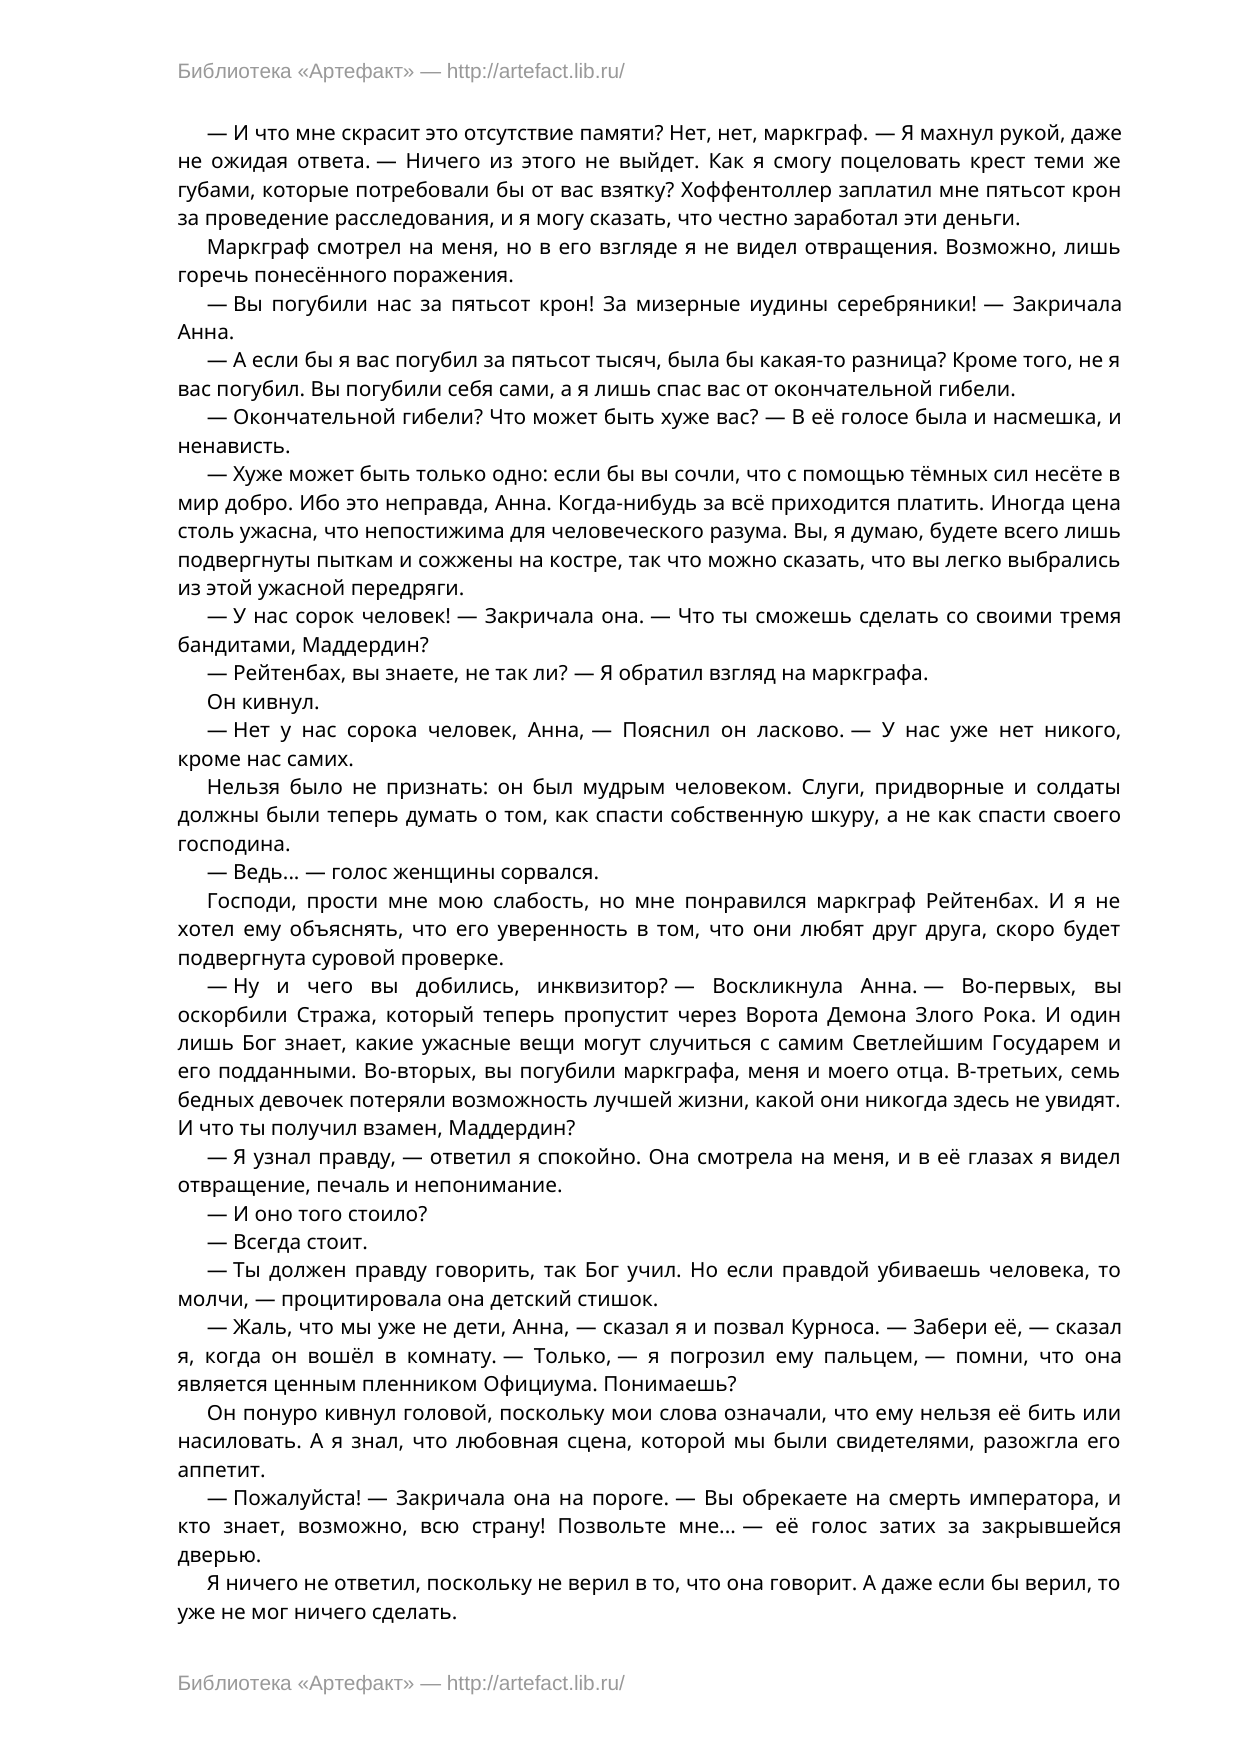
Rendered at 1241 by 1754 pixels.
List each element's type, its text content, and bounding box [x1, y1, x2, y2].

text — А если бы я вас погубил за пятьсот тысяч, была бы какая-то разница? Кроме того, не я вас погубил. Вы погубили себя сами, а я лишь спас вас от окончательной гибели. [177, 346, 1122, 402]
text — Окончательной гибели? Что может быть хуже вас? — В её голосе была и насмешка, и ненависть. [177, 402, 1122, 459]
text — Всегда стоит. [177, 1227, 1122, 1256]
text Господи, прости мне мою слабость, но мне понравился маркграф Рейтенбах. И я не хотел ему объяснять, что его уверенность в том, что они любят друг друга, скоро будет подвергнута суровой проверке. [177, 886, 1122, 971]
text — Ты должен правду говорить, так Бог учил. Но если правдой убиваешь человека, то молчи, — процитировала она детский стишок. [177, 1256, 1122, 1312]
text Я ничего не ответил, поскольку не верил в то, что она говорит. А даже если бы верил, то уже не мог ничего сделать. [177, 1568, 1122, 1625]
text — Ну и чего вы добились, инквизитор? — Воскликнула Анна. — Во-первых, вы оскорбили Стража, который теперь пропустит через Ворота Демона Злого Рока. И один лишь Бог знает, какие ужасные вещи могут случиться с самим Светлейшим Государем и его подданными. Во-вторых, вы погубили маркграфа, меня и моего отца. В-третьих, семь бедных девочек потеряли возможность лучшей жизни, какой они никогда здесь не увидят. И что ты получил взамен, Маддердин? [177, 971, 1122, 1142]
text Маркграф смотрел на меня, но в его взгляде я не видел отвращения. Возможно, лишь горечь понесённого поражения. [177, 232, 1122, 289]
text Он понуро кивнул головой, поскольку мои слова означали, что ему нельзя её бить или насиловать. А я знал, что любовная сцена, которой мы были свидетелями, разожгла его аппетит. [177, 1398, 1122, 1483]
text — Вы погубили нас за пятьсот крон! За мизерные иудины серебряники! — Закричала Анна. [177, 289, 1122, 346]
text — Пожалуйста! — Закричала она на пороге. — Вы обрекаете на смерть императора, и кто знает, возможно, всю страну! Позвольте мне... — её голос затих за закрывшейся дверью. [177, 1483, 1122, 1568]
text — Ведь... — голос женщины сорвался. [177, 857, 1122, 886]
text Нельзя было не признать: он был мудрым человеком. Слуги, придворные и солдаты должны были теперь думать о том, как спасти собственную шкуру, а не как спасти своего господина. [177, 772, 1122, 857]
text — Рейтенбах, вы знаете, не так ли? — Я обратил взгляд на маркграфа. [177, 658, 1122, 687]
text — Нет у нас сорока человек, Анна, — Пояснил он ласково. — У нас уже нет никого, кроме нас самих. [177, 715, 1122, 772]
text — И что мне скрасит это отсутствие памяти? Нет, нет, маркграф. — Я махнул рукой, даже не ожидая ответа. — Ничего из этого не выйдет. Как я смогу поцеловать крест теми же губами, которые потребовали бы от вас взятку? Хоффентоллер заплатил мне пятьсот крон за проведение расследования, и я могу сказать, что честно заработал эти деньги. [177, 118, 1122, 232]
text — У нас сорок человек! — Закричала она. — Что ты сможешь сделать со своими тремя бандитами, Маддердин? [177, 602, 1122, 658]
text — Хуже может быть только одно: если бы вы сочли, что с помощью тёмных сил несёте в мир добро. Ибо это неправда, Анна. Когда-нибудь за всё приходится платить. Иногда цена столь ужасна, что непостижима для человеческого разума. Вы, я думаю, будете всего лишь подвергнуты пыткам и сожжены на костре, так что можно сказать, что вы легко выбрались из этой ужасной передряги. [177, 459, 1122, 602]
text Он кивнул. [177, 687, 1122, 715]
text — И оно того стоило? [177, 1199, 1122, 1227]
text — Я узнал правду, — ответил я спокойно. Она смотрела на меня, и в её глазах я видел отвращение, печаль и непонимание. [177, 1142, 1122, 1199]
text — Жаль, что мы уже не дети, Анна, — сказал я и позвал Курноса. — Забери её, — сказал я, когда он вошёл в комнату. — Только, — я погрозил ему пальцем, — помни, что она является ценным пленником Официума. Понимаешь? [177, 1312, 1122, 1398]
